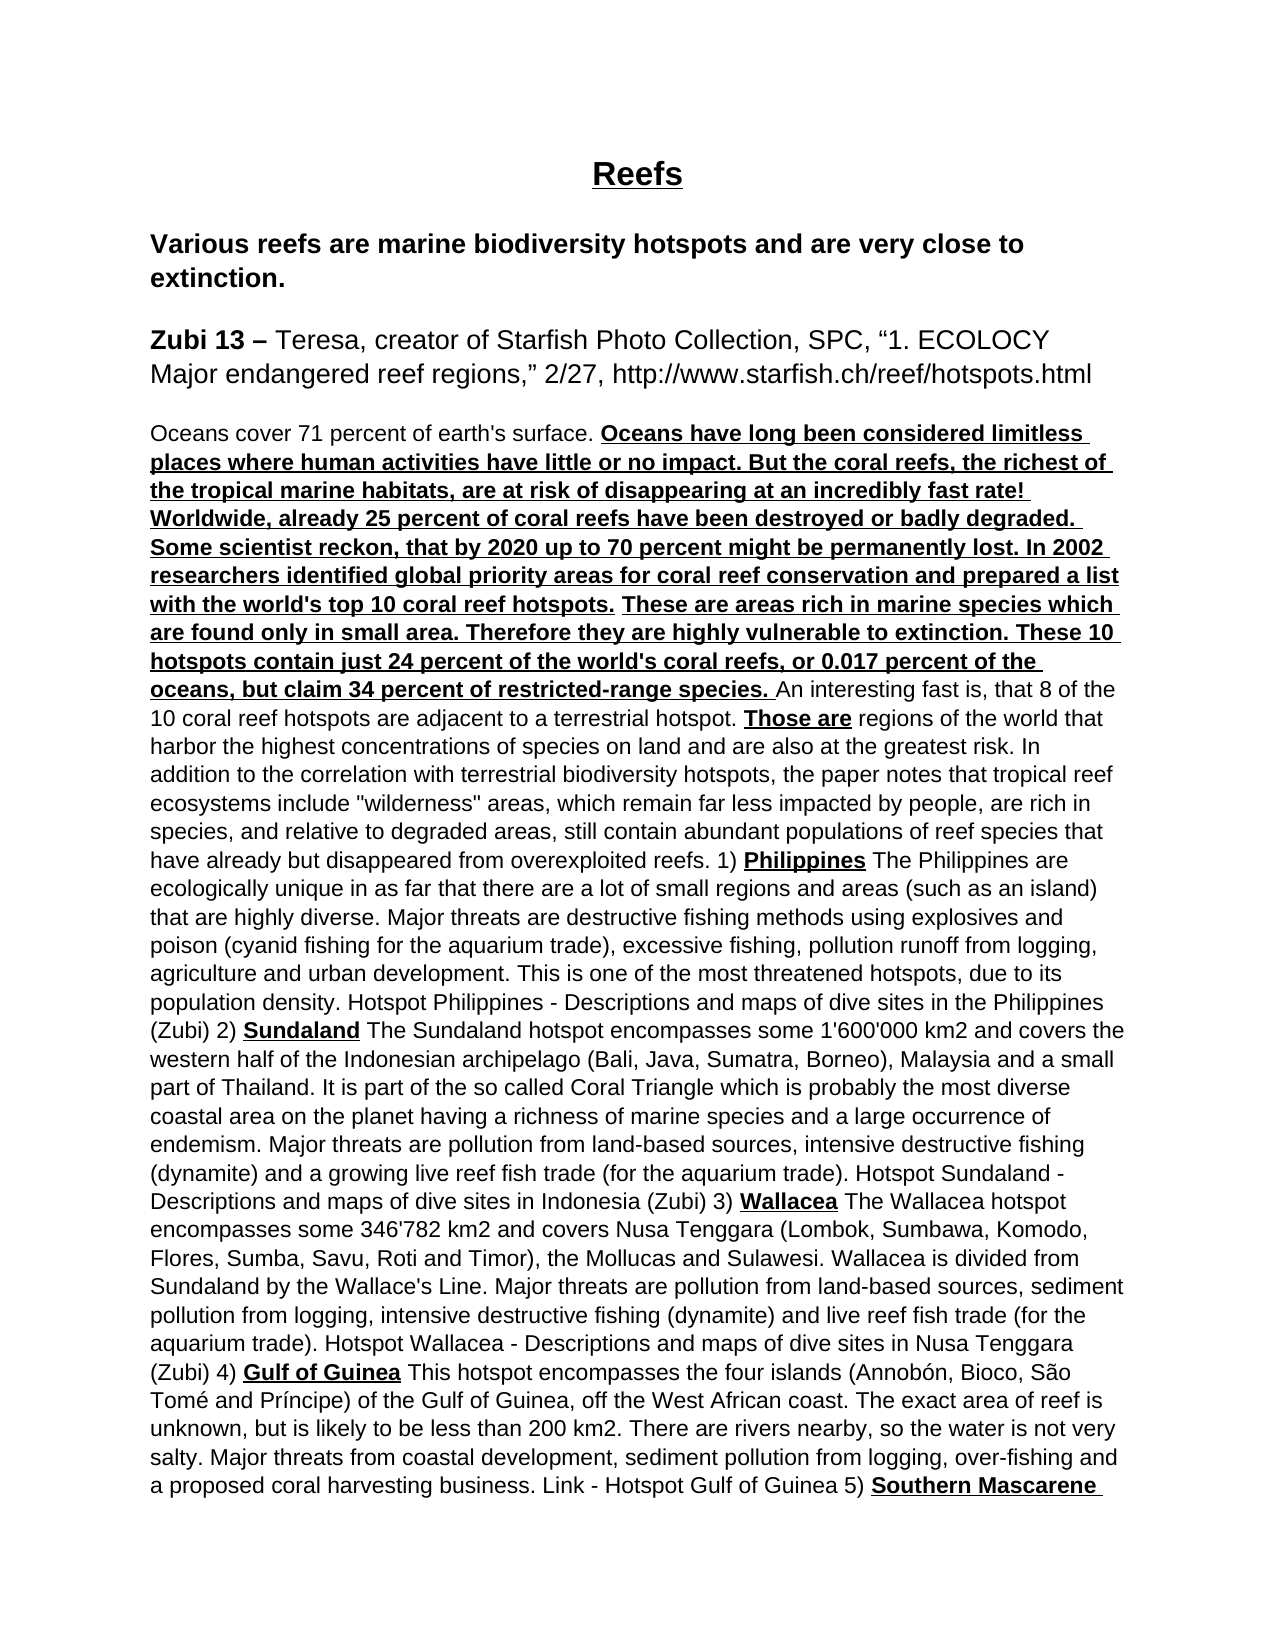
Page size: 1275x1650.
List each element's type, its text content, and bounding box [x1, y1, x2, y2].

subtitle Various reefs are marine biodiversity hotspots and are very close to extinction. [150, 228, 1125, 293]
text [150, 420, 1125, 1499]
text Zubi 13 – Teresa, creator of Starfish Photo Collection, SPC, “1. ECOLOCY Major endangered reef regions,” 2/27, http://www.starfish.ch/reef/hotspots.html [150, 324, 1125, 389]
subtitle Reefs [150, 154, 1125, 193]
